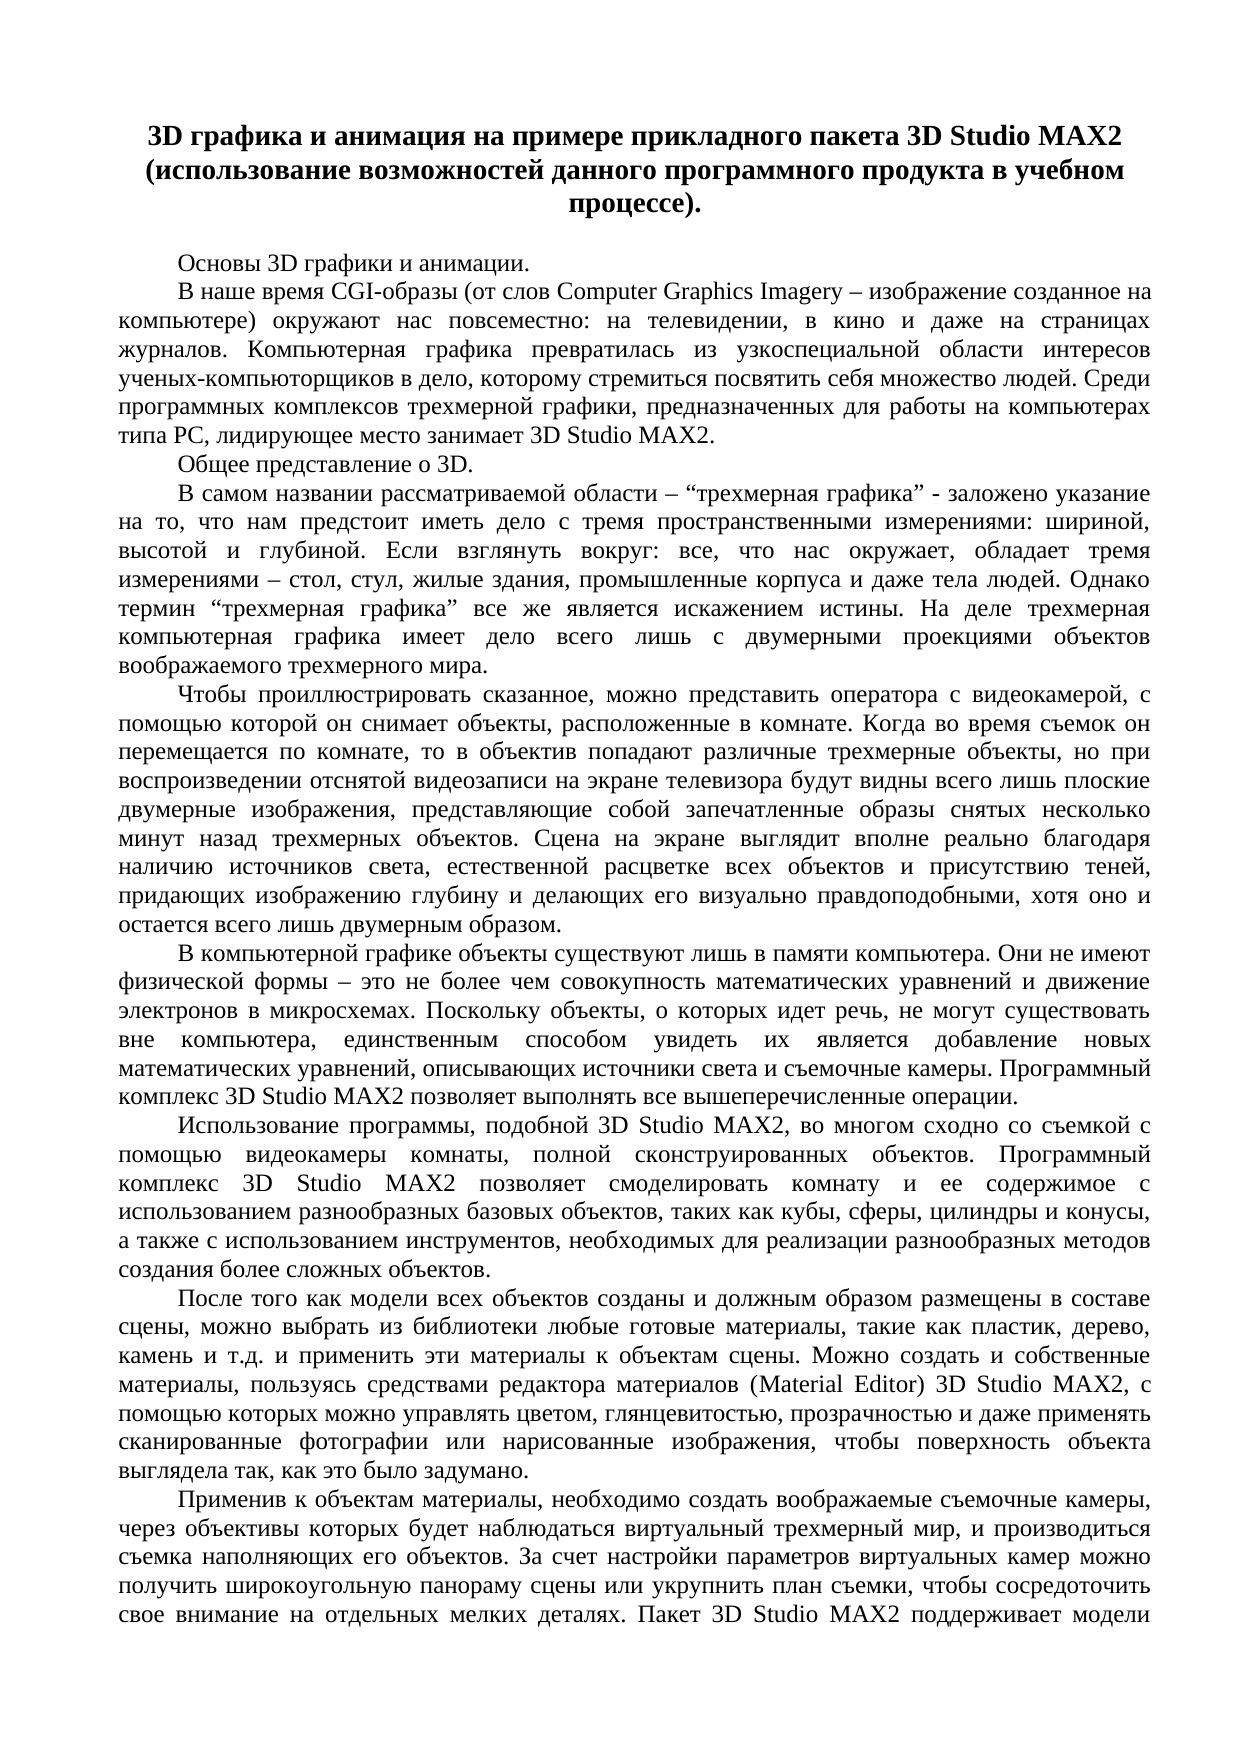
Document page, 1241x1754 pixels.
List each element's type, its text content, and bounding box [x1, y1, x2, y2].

text Использование программы, подобной 3D Studio MAX2, во многом сходно со съемкой с помощью видеокамеры комнаты, полной сконструированных объектов. Программный комплекс 3D Studio MAX2 позволяет смоделировать комнату и ее содержимое с использованием разнообразных базовых объектов, таких как кубы, сферы, цилиндры и конусы, а также с использованием инструментов, необходимых для реализации разнообразных методов создания более сложных объектов. [118, 1110, 1152, 1283]
text После того как модели всех объектов созданы и должным образом размещены в составе сцены, можно выбрать из библиотеки любые готовые материалы, такие как пластик, дерево, камень и т.д. и применить эти материалы к объектам сцены. Можно создать и собственные материалы, пользуясь средствами редактора материалов (Material Editor) 3D Studio MAX2, с помощью которых можно управлять цветом, глянцевитостью, прозрачностью и даже применять сканированные фотографии или нарисованные изображения, чтобы поверхность объекта выглядела так, как это было задумано. [118, 1283, 1152, 1484]
text (использование возможностей данного программного продукта в учебном процессе). [118, 152, 1152, 219]
text Чтобы проиллюстрировать сказанное, можно представить оператора с видеокамерой, с помощью которой он снимает объекты, расположенные в комнате. Когда во время съемок он перемещается по комнате, то в объектив попадают различные трехмерные объекты, но при воспроизведении отснятой видеозаписи на экране телевизора будут видны всего лишь плоские двумерные изображения, представляющие собой запечатленные образы снятых несколько минут назад трехмерных объектов. Сцена на экране выглядит вполне реально благодаря наличию источников света, естественной расцветке всех объектов и присутствию теней, придающих изображению глубину и делающих его визуально правдоподобными, хотя оно и остается всего лишь двумерным образом. [118, 679, 1152, 938]
text В самом названии рассматриваемой области – “трехмерная графика” - заложено указание на то, что нам предстоит иметь дело с тремя пространственными измерениями: шириной, высотой и глубиной. Если взглянуть вокруг: все, что нас окружает, обладает тремя измерениями – стол, стул, жилые здания, промышленные корпуса и даже тела людей. Однако термин “трехмерная графика” все же является искажением истины. На деле трехмерная компьютерная графика имеет дело всего лишь с двумерными проекциями объектов воображаемого трехмерного мира. [118, 478, 1152, 679]
text В наше время CGI-образы (от слов Computer Graphics Imagery – изображение созданное на компьютере) окружают нас повсеместно: на телевидении, в кино и даже на страницах журналов. Компьютерная графика превратилась из узкоспециальной области интересов ученых-компьюторщиков в дело, которому стремиться посвятить себя множество людей. Среди программных комплексов трехмерной графики, предназначенных для работы на компьютерах типа PC, лидирующее место занимает 3D Studio MAX2. [118, 276, 1152, 449]
text Общее представление о 3D. [118, 449, 1152, 478]
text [118, 1484, 1152, 1628]
text В компьютерной графике объекты существуют лишь в памяти компьютера. Они не имеют физической формы – это не более чем совокупность математических уравнений и движение электронов в микросхемах. Поскольку объекты, о которых идет речь, не могут существовать вне компьютера, единственным способом увидеть их является добавление новых математических уравнений, описывающих источники света и съемочные камеры. Программный комплекс 3D Studio MAX2 позволяет выполнять все вышеперечисленные операции. [118, 938, 1152, 1110]
text Основы 3D графики и анимации. [118, 248, 1152, 276]
text 3D графика и анимация на примере прикладного пакета 3D Studio MAX2 [118, 118, 1152, 152]
